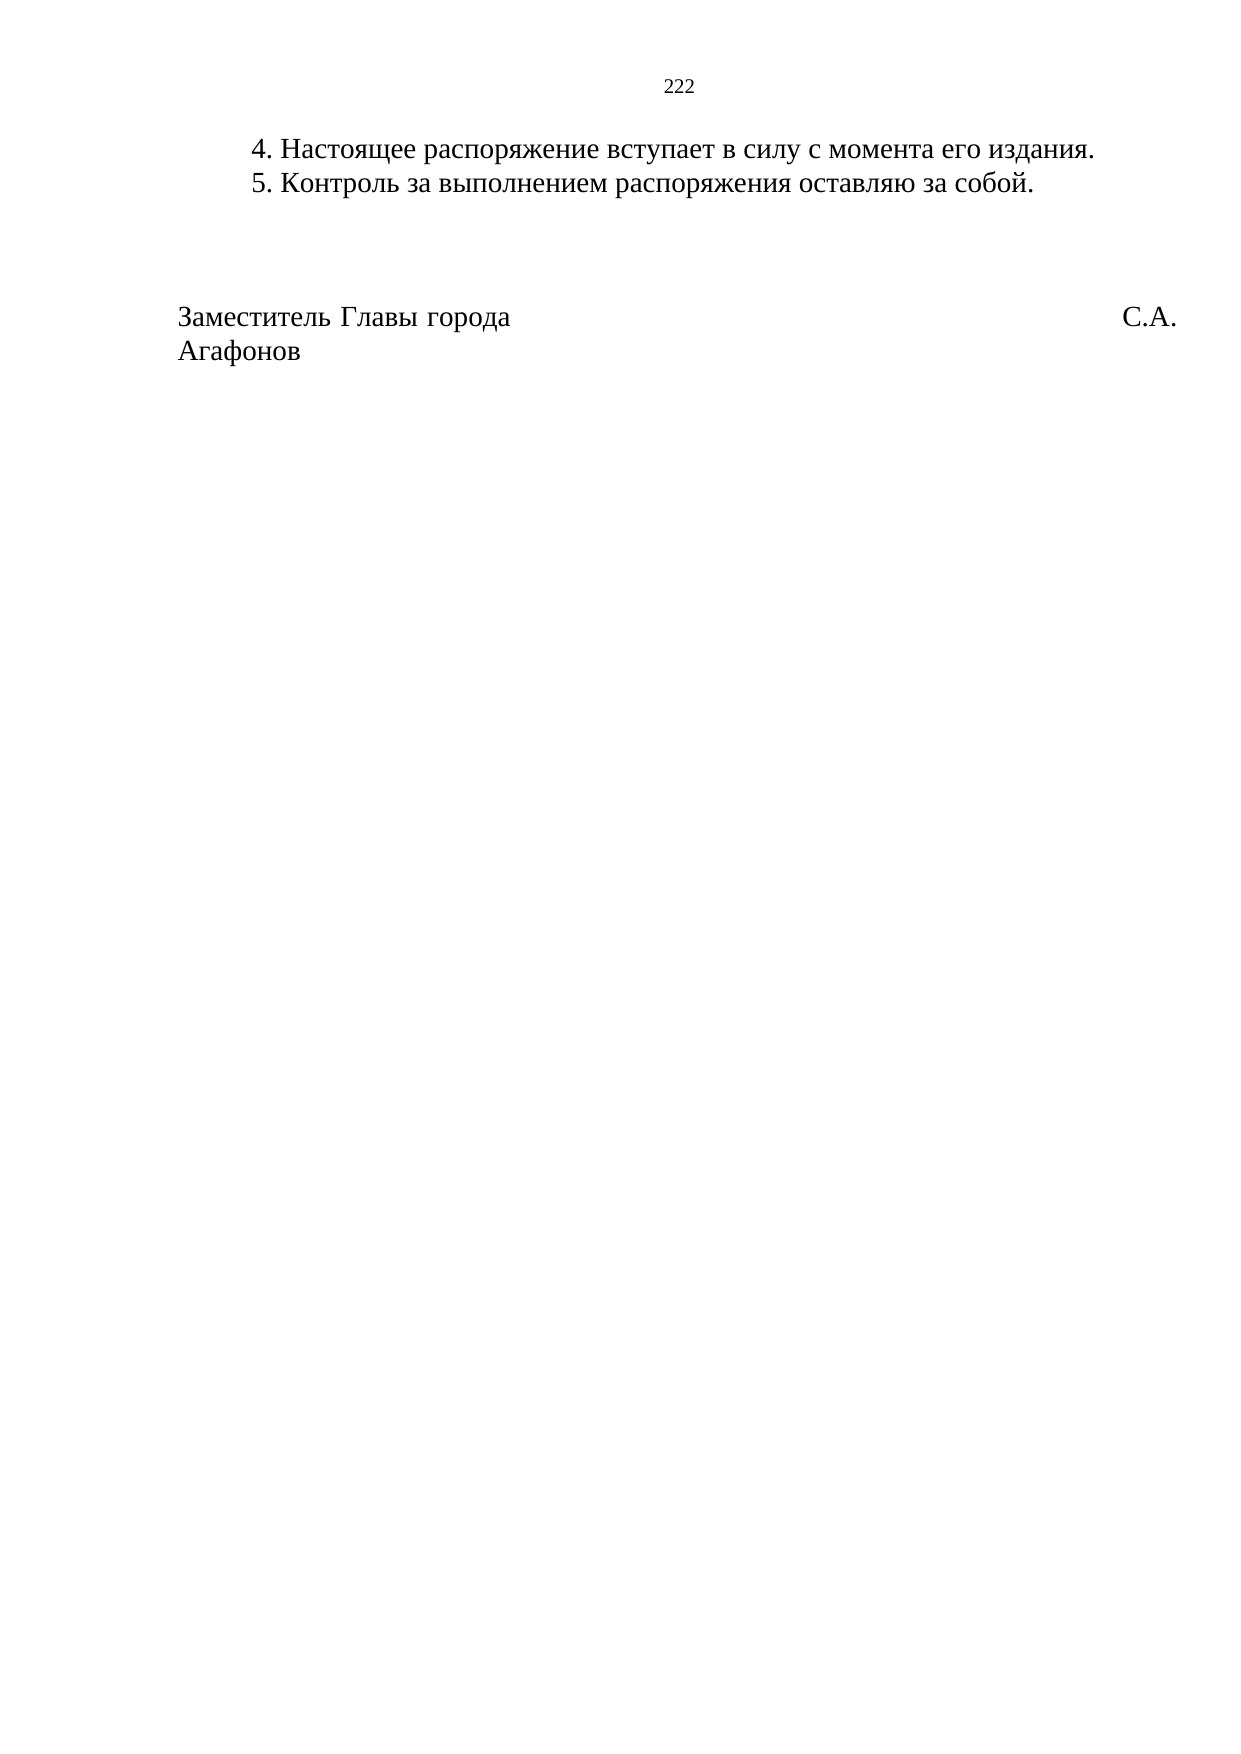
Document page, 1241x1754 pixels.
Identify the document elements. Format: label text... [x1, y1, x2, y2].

text 4. Настоящее распоряжение вступает в силу с момента его издания. [177, 131, 1181, 165]
text Заместитель Главы города С.А. Агафонов [177, 299, 1181, 366]
text 5. Контроль за выполнением распоряжения оставляю за собой. [177, 165, 1181, 198]
